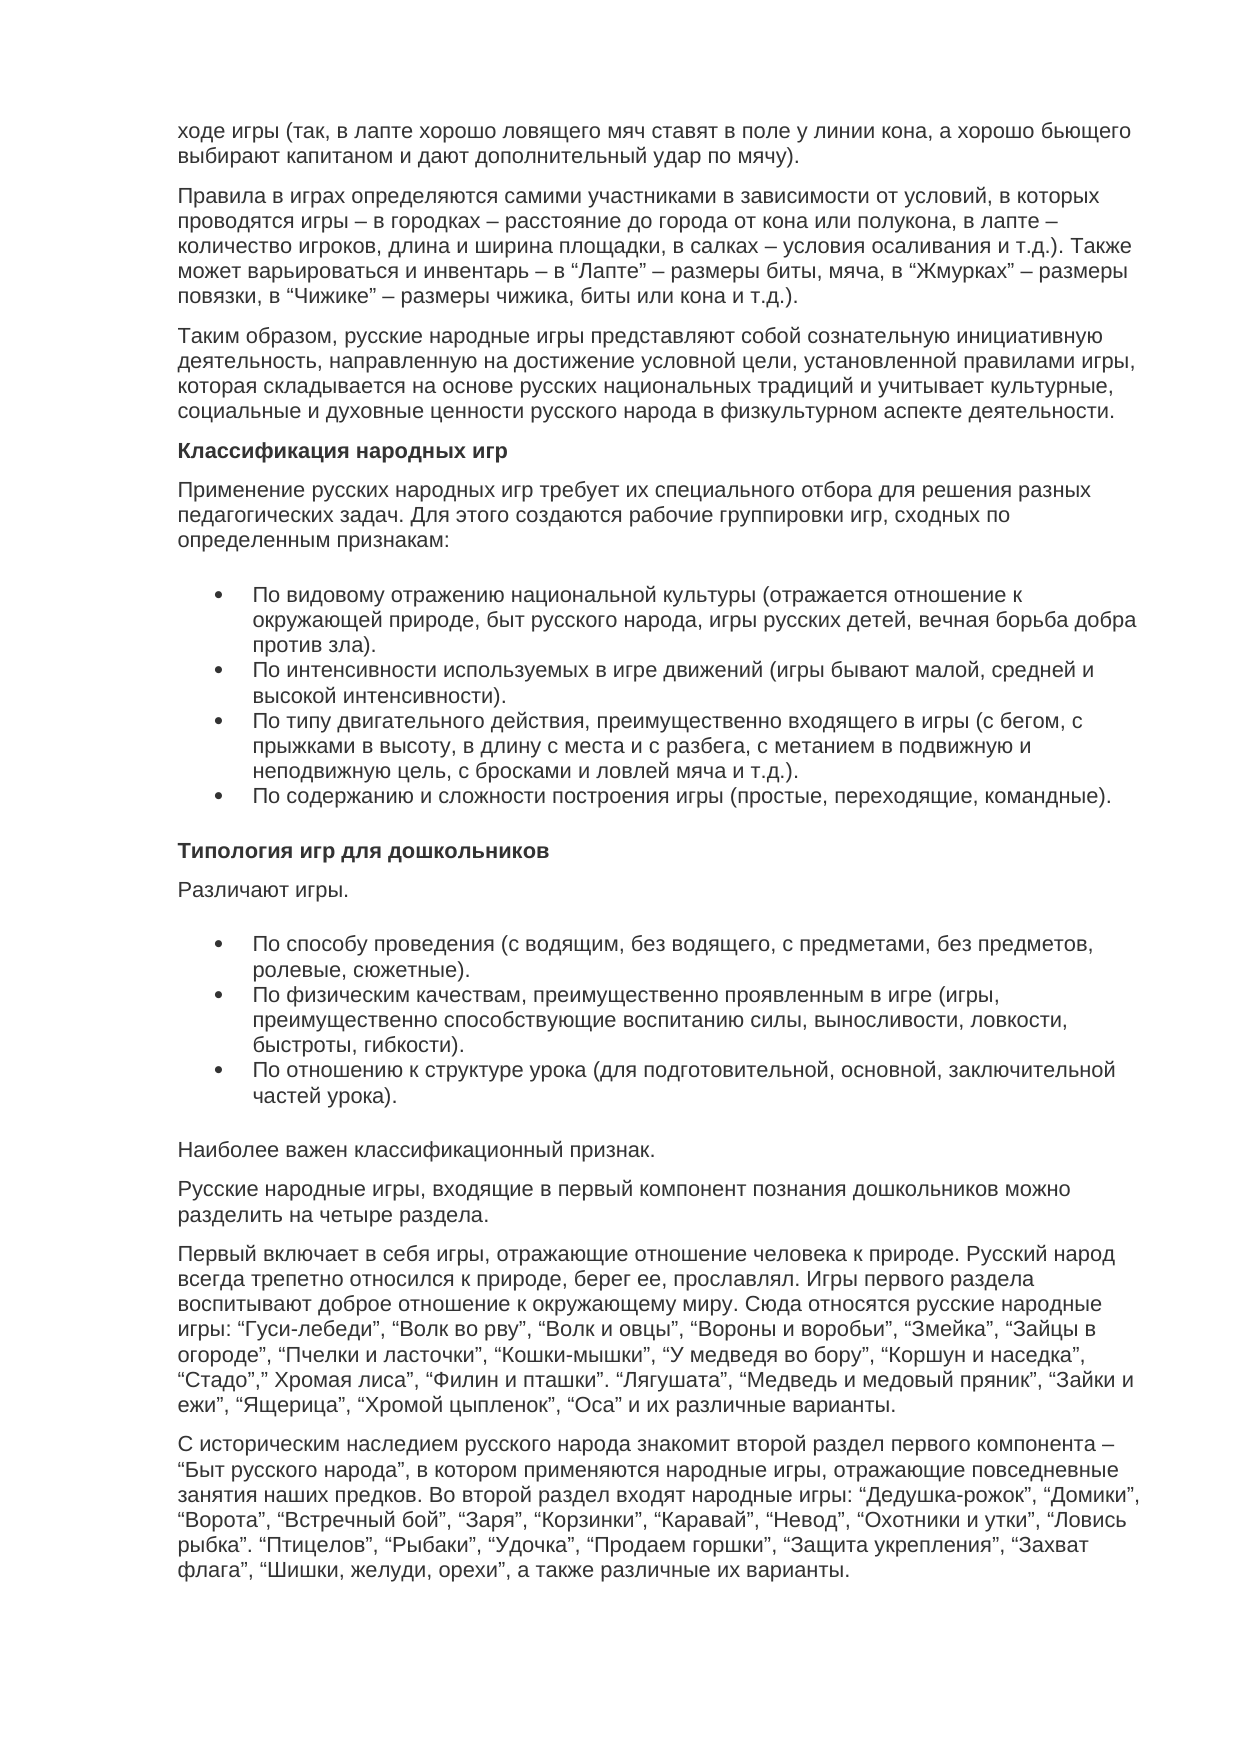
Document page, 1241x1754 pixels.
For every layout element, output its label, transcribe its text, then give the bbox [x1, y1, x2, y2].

text С историческим наследием русского народа знакомит второй раздел первого компонента – “Быт русского народа”, в котором применяются народные игры, отражающие повседневные занятия наших предков. Во второй раздел входят народные игры: “Дедушка-рожок”, “Домики”, “Ворота”, “Встречный бой”, “Заря”, “Корзинки”, “Каравай”, “Невод”, “Охотники и утки”, “Ловись рыбка”. “Птицелов”, “Рыбаки”, “Удочка”, “Продаем горшки”, “Защита укрепления”, “Захват флага”, “Шишки, желуди, орехи”, а также различные их варианты. [177, 1431, 1152, 1582]
text Классификация народных игр [177, 438, 1152, 463]
text Правила в играх определяются самими участниками в зависимости от условий, в которых проводятся игры – в городках – расстояние до города от кона или полукона, в лапте – количество игроков, длина и ширина площадки, в салках – условия осаливания и т.д.). Также может варьироваться и инвентарь – в “Лапте” – размеры биты, мяча, в “Жмурках” – размеры повязки, в “Чижике” – размеры чижика, биты или кона и т.д.). [177, 183, 1152, 309]
text Различают игры. [177, 877, 1152, 902]
text Первый включает в себя игры, отражающие отношение человека к природе. Русский народ всегда трепетно относился к природе, берег ее, прославлял. Игры первого раздела воспитывают доброе отношение к окружающему миру. Сюда относятся русские народные игры: “Гуси-лебеди”, “Волк во рву”, “Волк и овцы”, “Вороны и воробьи”, “Змейка”, “Зайцы в огороде”, “Пчелки и ласточки”, “Кошки-мышки”, “У медведя во бору”, “Коршун и наседка”, “Стадо”,” Хромая лиса”, “Филин и пташки”. “Лягушата”, “Медведь и медовый пряник”, “Зайки и ежи”, “Ящерица”, “Хромой цыпленок”, “Оса” и их различные варианты. [177, 1241, 1152, 1417]
list По типу двигательного действия, преимущественно входящего в игры (с бегом, с прыжками в высоту, в длину с места и с разбега, с метанием в подвижную и неподвижную цель, с бросками и ловлей мяча и т.д.). [215, 708, 1152, 783]
list По способу проведения (с водящим, без водящего, с предметами, без предметов, ролевые, сюжетные). [215, 931, 1152, 982]
text Русские народные игры, входящие в первый компонент познания дошкольников можно разделить на четыре раздела. [177, 1176, 1152, 1227]
list По интенсивности используемых в игре движений (игры бывают малой, средней и высокой интенсивности). [215, 657, 1152, 708]
text Применение русских народных игр требует их специального отбора для решения разных педагогических задач. Для этого создаются рабочие группировки игр, сходных по определенным признакам: [177, 477, 1152, 552]
list По видовому отражению национальной культуры (отражается отношение к окружающей природе, быт русского народа, игры русских детей, вечная борьба добра против зла). [215, 582, 1152, 657]
list По отношению к структуре урока (для подготовительной, основной, заключительной частей урока). [215, 1057, 1152, 1108]
list По физическим качествам, преимущественно проявленным в игре (игры, преимущественно способствующие воспитанию силы, выносливости, ловкости, быстроты, гибкости). [215, 982, 1152, 1057]
text Типология игр для дошкольников [177, 838, 1152, 863]
text Таким образом, русские народные игры представляют собой сознательную инициативную деятельность, направленную на достижение условной цели, установленной правилами игры, которая складывается на основе русских национальных традиций и учитывает культурные, социальные и духовные ценности русского народа в физкультурном аспекте деятельности. [177, 323, 1152, 423]
list По содержанию и сложности построения игры (простые, переходящие, командные). [215, 783, 1152, 808]
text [177, 118, 1152, 168]
text Наиболее важен классификационный признак. [177, 1137, 1152, 1162]
